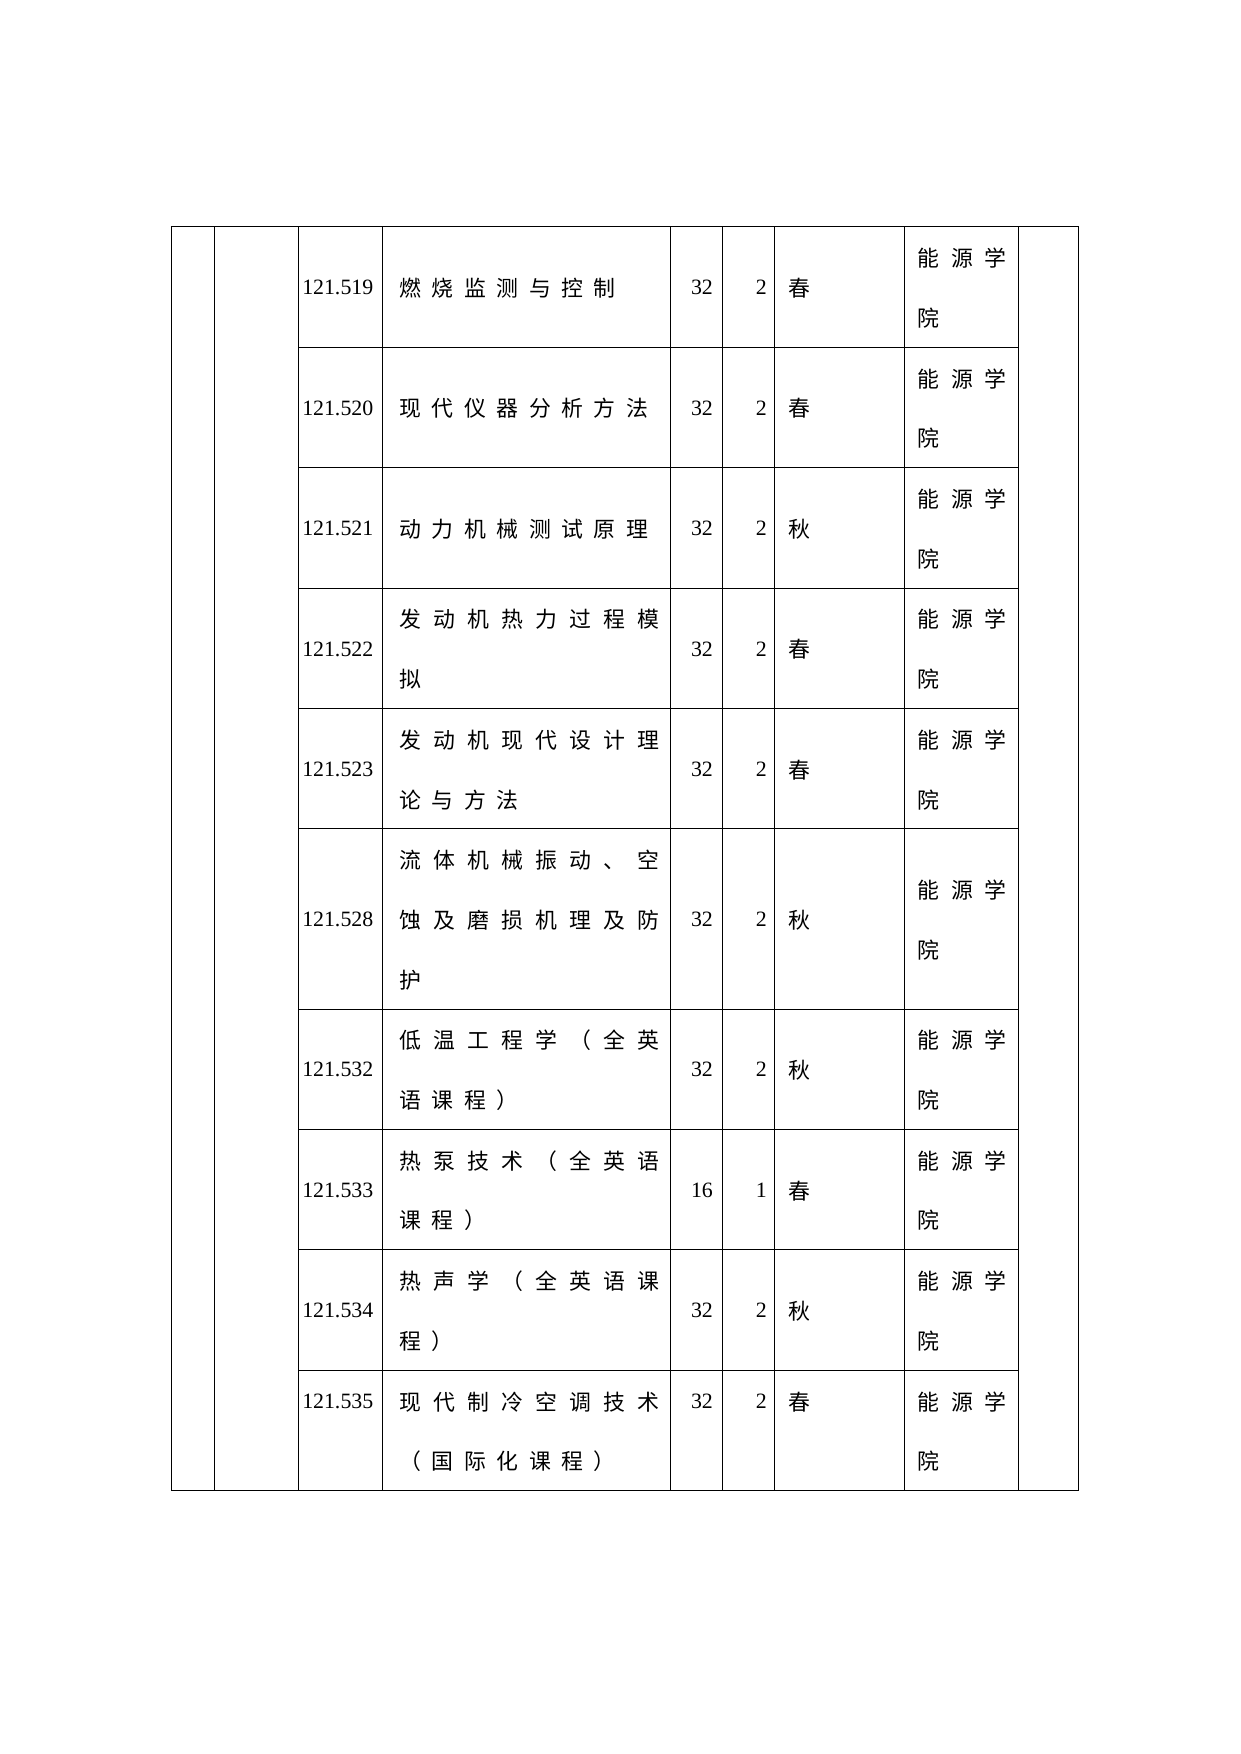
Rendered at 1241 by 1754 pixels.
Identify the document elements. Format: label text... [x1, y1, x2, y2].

table_cell 现代制冷空调技术（国际化课程） [383, 1371, 670, 1490]
table_cell 发动机现代设计理论与方法 [383, 709, 670, 828]
table_cell 燃烧监测与控制 [383, 227, 670, 347]
table_cell 春 [775, 348, 904, 467]
table_cell 春 [775, 227, 904, 347]
table_cell 32 [671, 1010, 722, 1129]
table_cell 能源学院 [905, 1130, 1018, 1249]
table_cell 32 [671, 227, 722, 347]
table_cell 能源学院 [905, 709, 1018, 828]
table_cell 121.532 [299, 1010, 382, 1129]
table_cell 低温工程学（全英语课程） [383, 1010, 670, 1129]
table_cell 能源学院 [905, 829, 1018, 1008]
table_cell 2 [723, 1010, 774, 1129]
table_cell 121.533 [299, 1130, 382, 1249]
table_cell 流体机械振动、空蚀及磨损机理及防护 [383, 829, 670, 1008]
table_cell 秋 [775, 1010, 904, 1129]
table_cell 2 [723, 227, 774, 347]
table_cell 2 [723, 1250, 774, 1370]
table_cell 春 [775, 1371, 904, 1490]
table_cell 能源学院 [905, 1371, 1018, 1490]
table_cell 32 [671, 348, 722, 467]
table_cell 121.520 [299, 348, 382, 467]
table_cell 现代仪器分析方法 [383, 348, 670, 467]
table_cell 32 [671, 829, 722, 1008]
table_cell 2 [723, 348, 774, 467]
table_cell 121.528 [299, 829, 382, 1008]
table_cell 热泵技术（全英语课程） [383, 1130, 670, 1249]
table_cell 2 [723, 1371, 774, 1490]
table_cell 2 [723, 468, 774, 587]
table_cell 能源学院 [905, 1250, 1018, 1370]
table_cell 1 [723, 1130, 774, 1249]
table_cell 32 [671, 468, 722, 587]
table_cell 春 [775, 709, 904, 828]
table_cell 秋 [775, 468, 904, 587]
table_cell 能源学院 [905, 468, 1018, 587]
table_cell 2 [723, 589, 774, 708]
table_cell 121.534 [299, 1250, 382, 1370]
table_cell 121.521 [299, 468, 382, 587]
table_cell 16 [671, 1130, 722, 1249]
table_cell 能源学院 [905, 348, 1018, 467]
table_cell 秋 [775, 829, 904, 1008]
table_cell 121.519 [299, 227, 382, 347]
table_cell 秋 [775, 1250, 904, 1370]
table_cell 春 [775, 589, 904, 708]
table_cell 121.522 [299, 589, 382, 708]
table_cell 2 [723, 829, 774, 1008]
table_cell 32 [671, 1250, 722, 1370]
table_cell 能源学院 [905, 589, 1018, 708]
table_cell 春 [775, 1130, 904, 1249]
table_cell 发动机热力过程模拟 [383, 589, 670, 708]
table_cell 2 [723, 709, 774, 828]
table_cell 121.523 [299, 709, 382, 828]
table_cell 能源学院 [905, 227, 1018, 347]
table_cell 32 [671, 1371, 722, 1490]
table_cell 能源学院 [905, 1010, 1018, 1129]
table_cell 热声学（全英语课程） [383, 1250, 670, 1370]
table_cell 32 [671, 589, 722, 708]
table_cell 32 [671, 709, 722, 828]
table_cell 121.535 [299, 1371, 382, 1490]
table_cell 动力机械测试原理 [383, 468, 670, 587]
